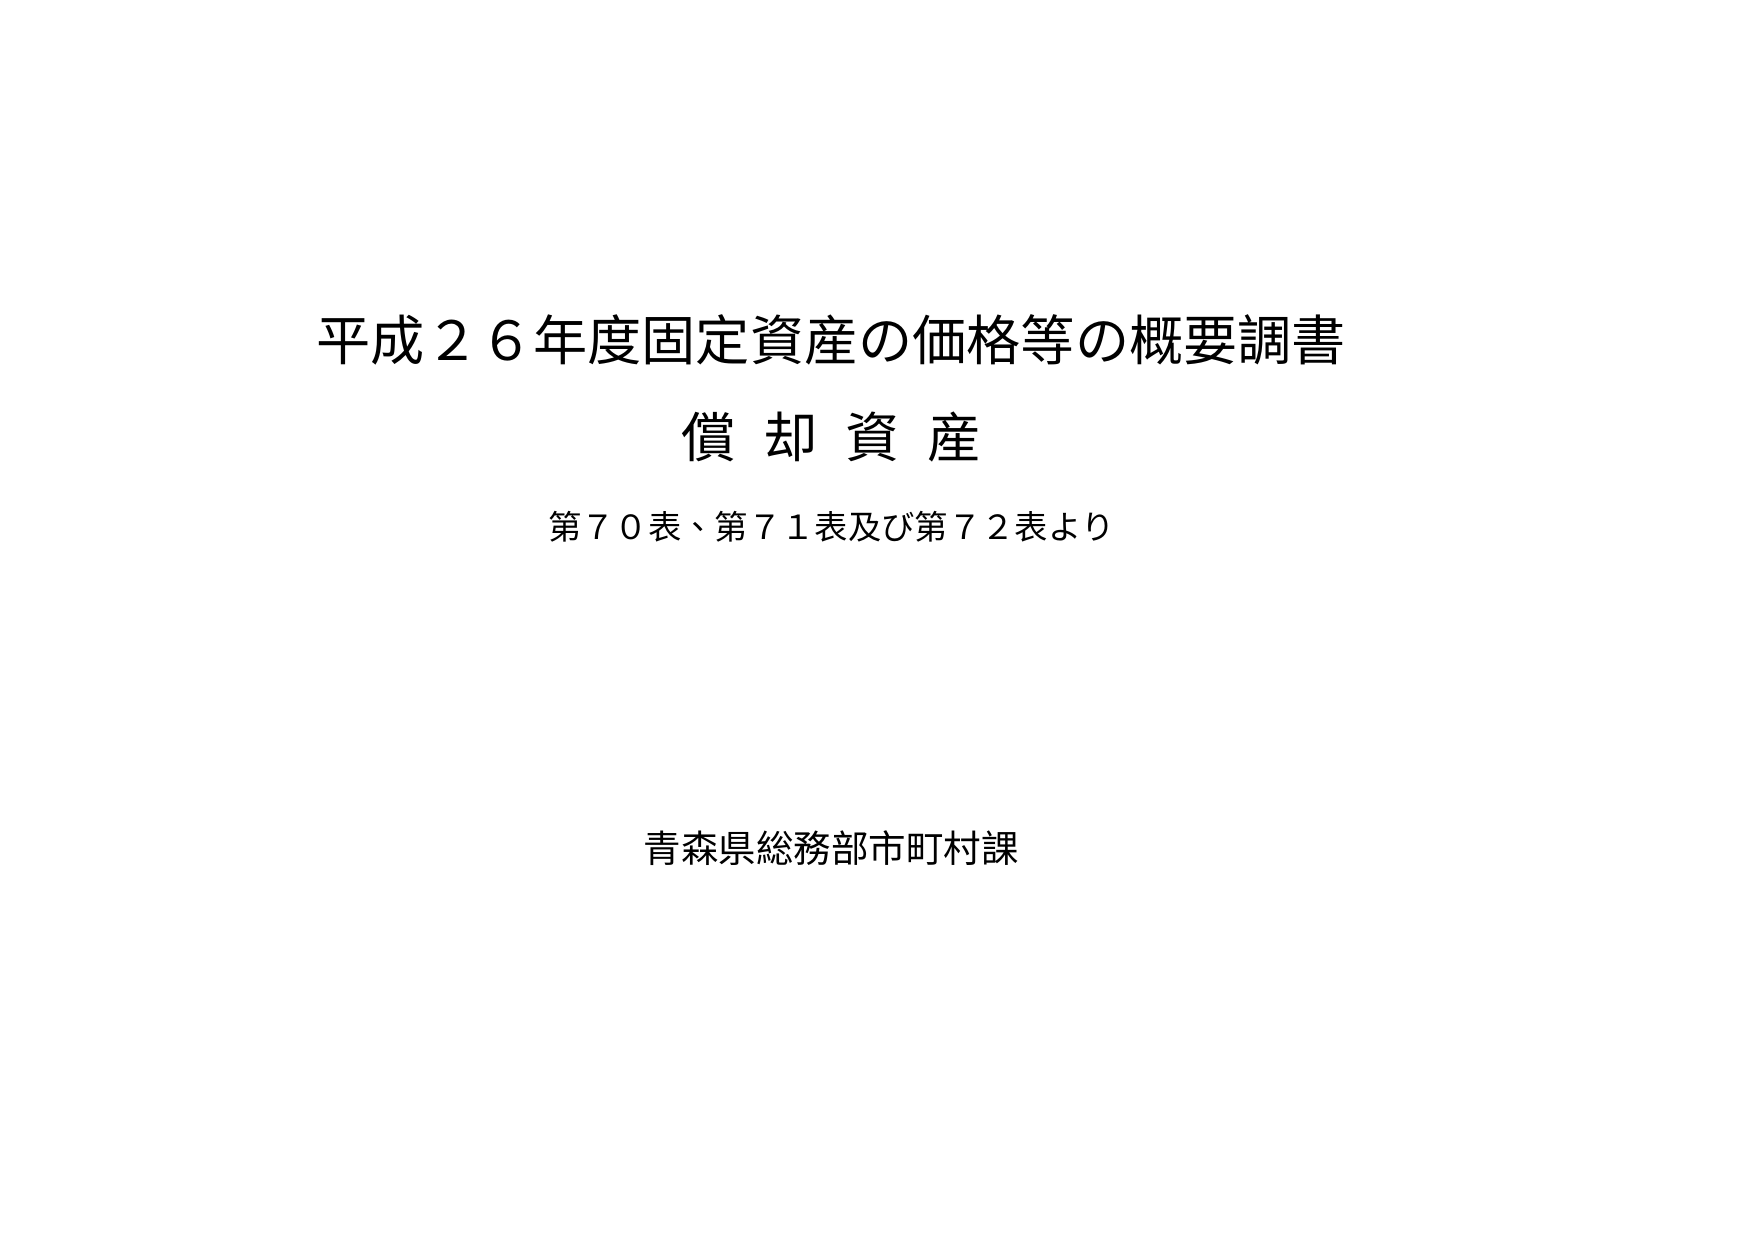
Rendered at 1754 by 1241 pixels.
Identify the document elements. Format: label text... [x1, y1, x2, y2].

text 平成２６年度固定資産の価格等の概要調書 [117, 303, 1545, 374]
text 第７０表、第７１表及び第７２表より [117, 503, 1546, 549]
text 償 却 資 産 [117, 399, 1546, 473]
text 青森県総務部市町村課 [117, 822, 1546, 873]
